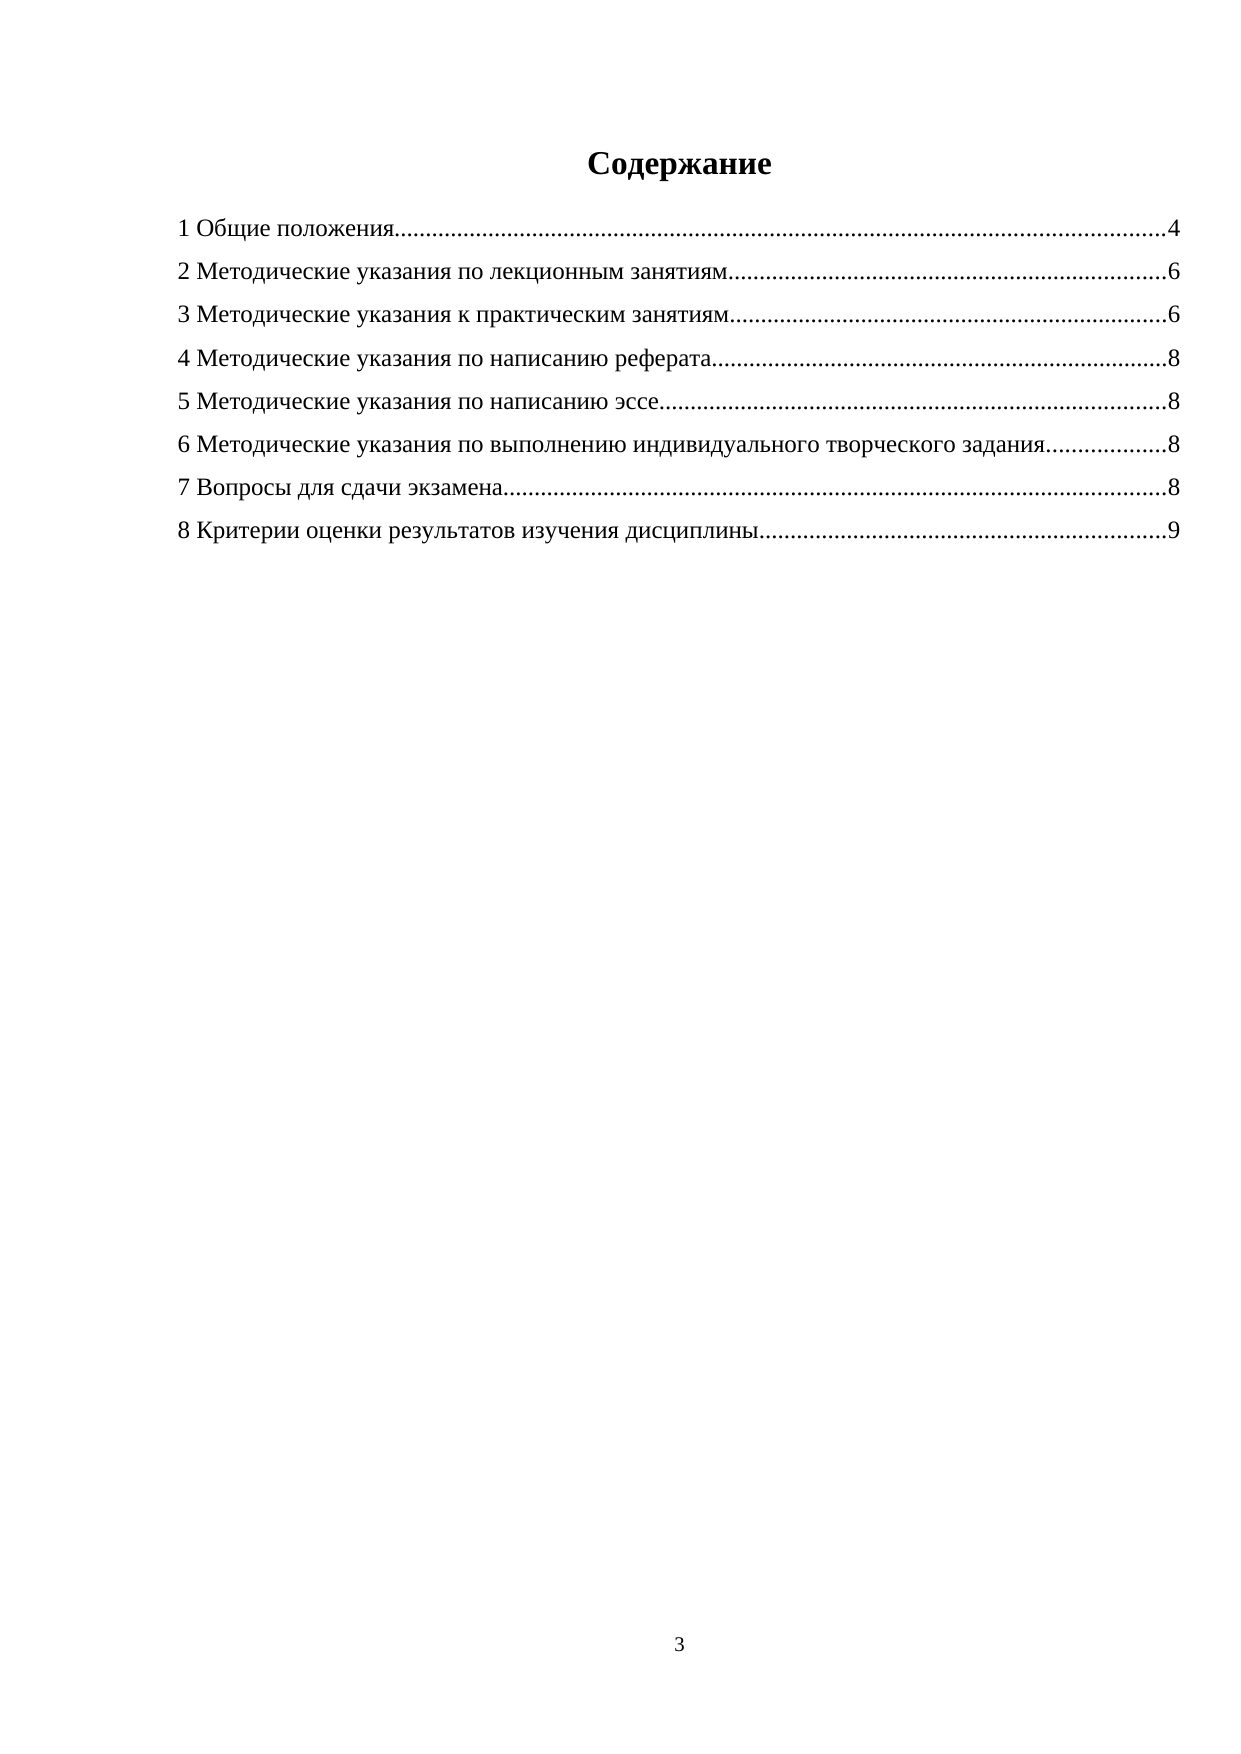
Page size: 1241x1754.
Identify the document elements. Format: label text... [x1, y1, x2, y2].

subtitle Содержание [177, 143, 1181, 181]
text 8 Критерии оценки результатов изучения дисциплины 9 [177, 515, 1181, 544]
text 2 Методические указания по лекционным занятиям 6 [177, 256, 1181, 285]
text 6 Методические указания по выполнению индивидуального творческого задания 8 [177, 429, 1181, 458]
text 3 Методические указания к практическим занятиям 6 [177, 299, 1181, 328]
text 7 Вопросы для сдачи экзамена 8 [177, 472, 1181, 501]
text 5 Методические указания по написанию эссе 8 [177, 386, 1181, 414]
text 1 Общие положения 4 [177, 213, 1181, 242]
text 4 Методические указания по написанию реферата 8 [177, 343, 1181, 371]
